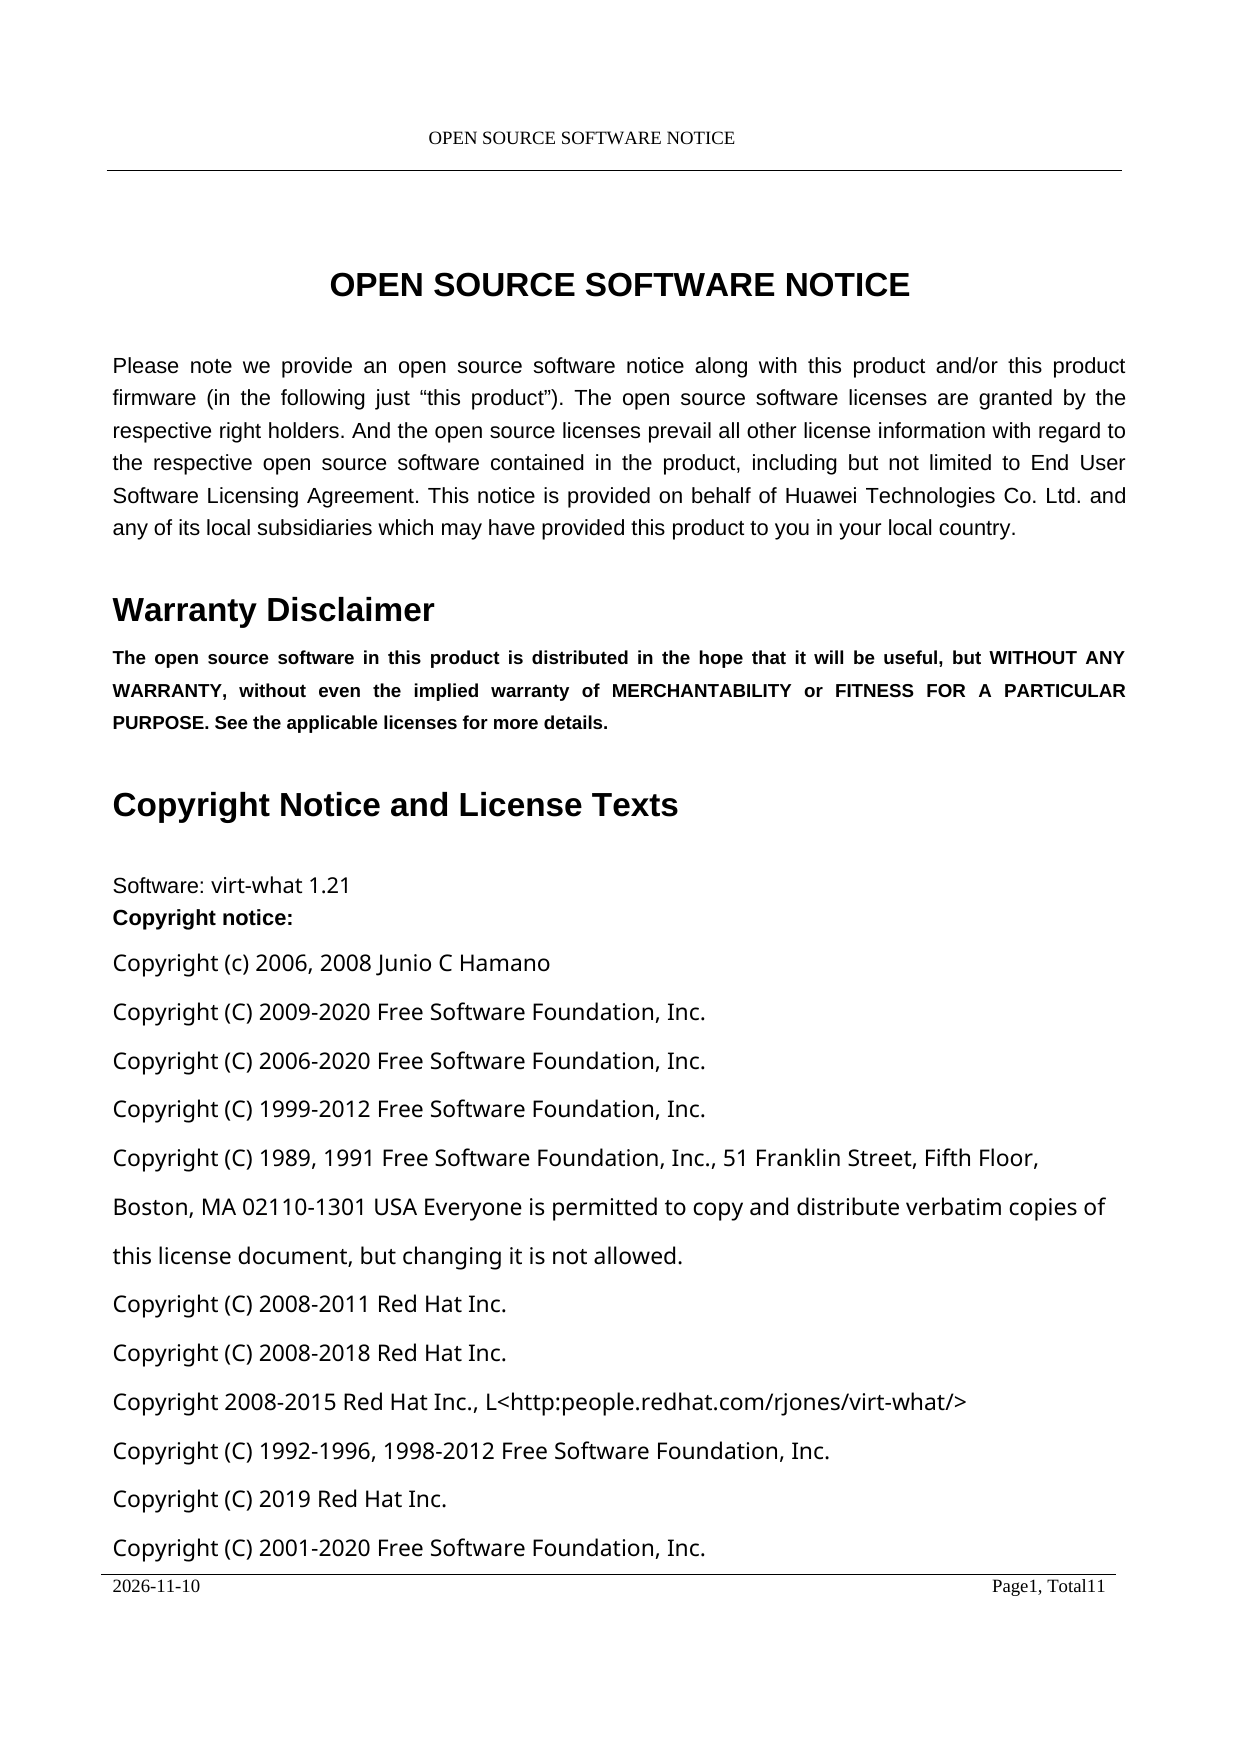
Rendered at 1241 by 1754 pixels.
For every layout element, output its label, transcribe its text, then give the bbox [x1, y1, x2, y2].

text Copyright Notice and License Texts [112, 771, 1128, 836]
text Warranty Disclaimer [112, 576, 1128, 641]
text OPEN SOURCE SOFTWARE NOTICE [112, 251, 1128, 316]
text Copyright notice: [112, 901, 1128, 934]
text Software: virt-what 1.21 [112, 869, 1128, 901]
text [112, 947, 1128, 1564]
text Please note we provide an open source software notice along with this product and/or this product firmware (in the following just “this product”). The open source software licenses are granted by the respective right holders. And the open source licenses prevail all other license information with regard to the respective open source software contained in the product, including but not limited to End User Software Licensing Agreement. This notice is provided on behalf of Huawei Technologies Co. Ltd. and any of its local subsidiaries which may have provided this product to you in your local country. [112, 349, 1128, 544]
text The open source software in this product is distributed in the hope that it will be useful, but WITHOUT ANY WARRANTY, without even the implied warranty of MERCHANTABILITY or FITNESS FOR A PARTICULAR PURPOSE. See the applicable licenses for more details. [112, 641, 1128, 739]
